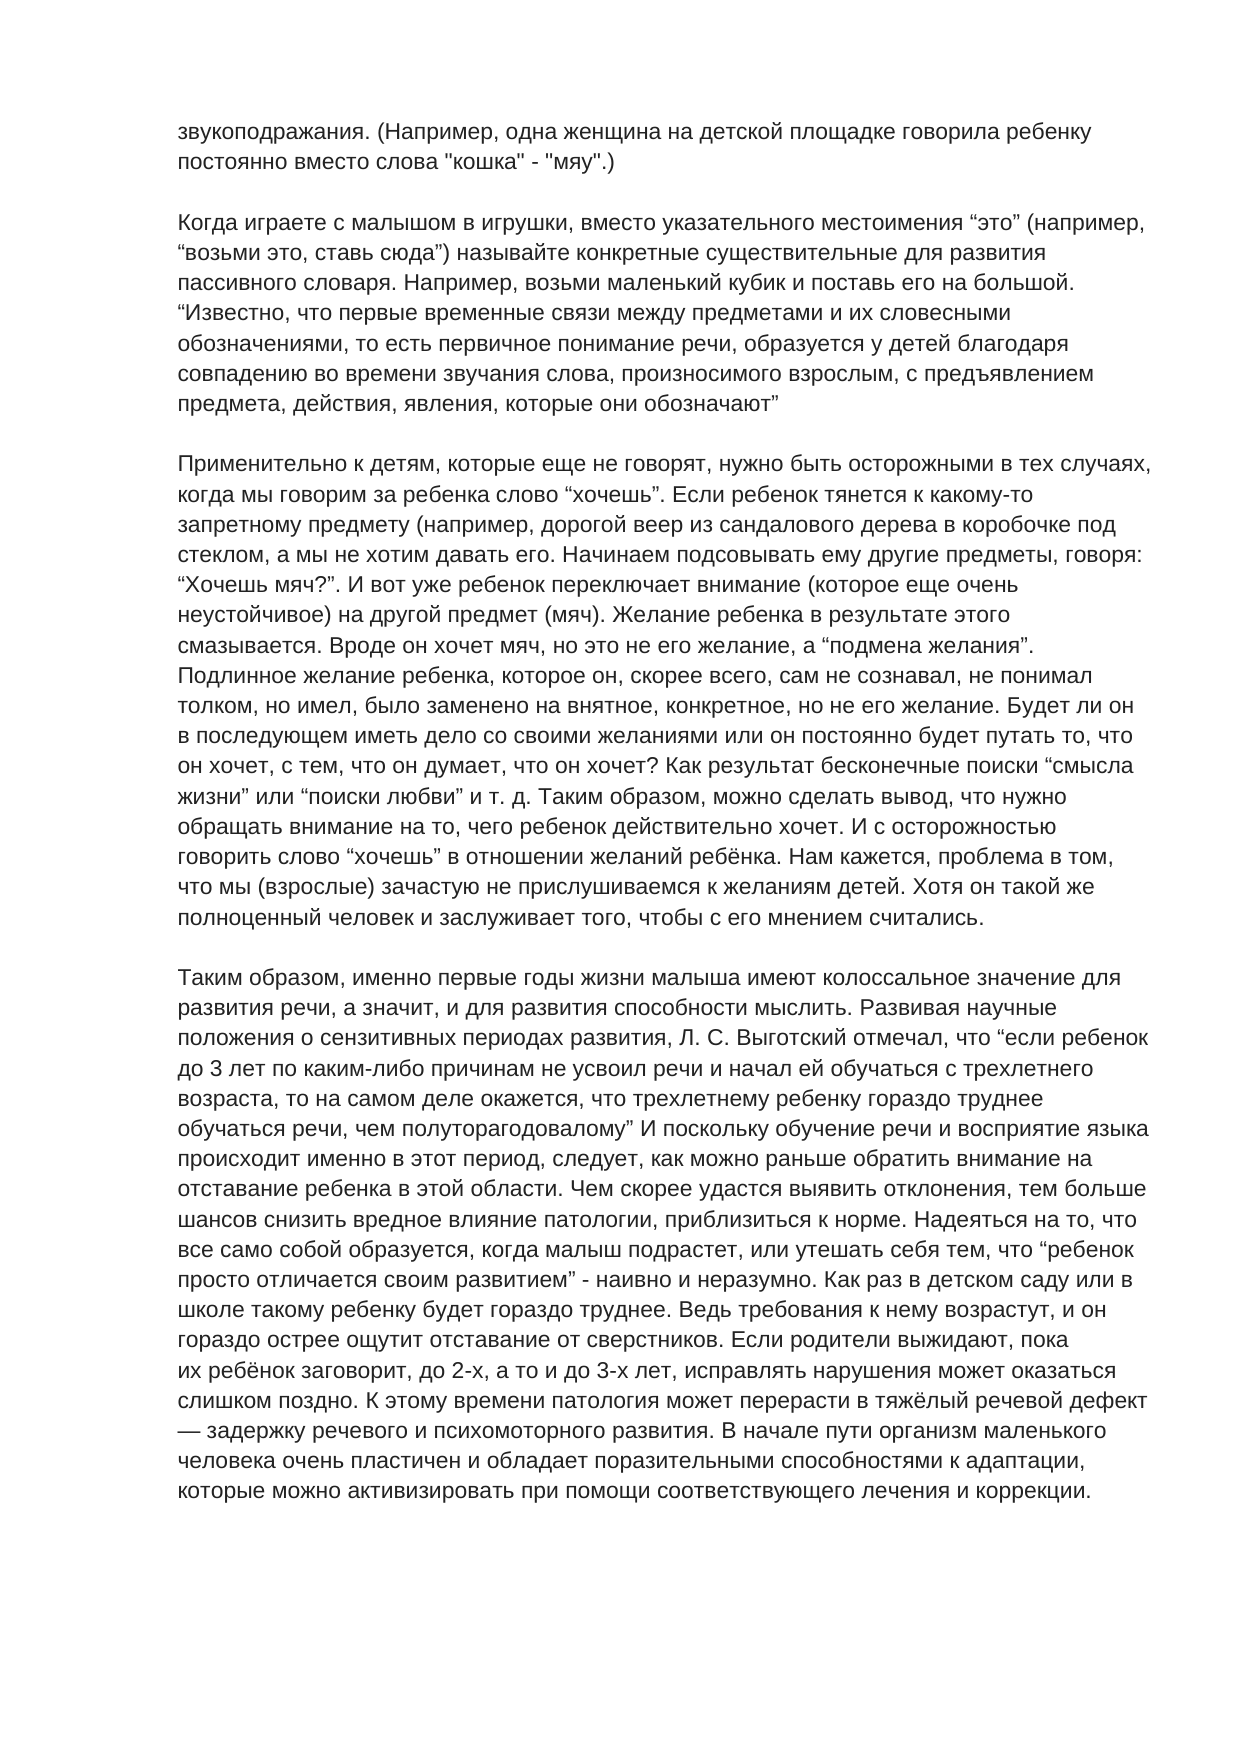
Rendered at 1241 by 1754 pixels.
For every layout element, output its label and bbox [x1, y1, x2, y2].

text [177, 118, 1152, 1504]
